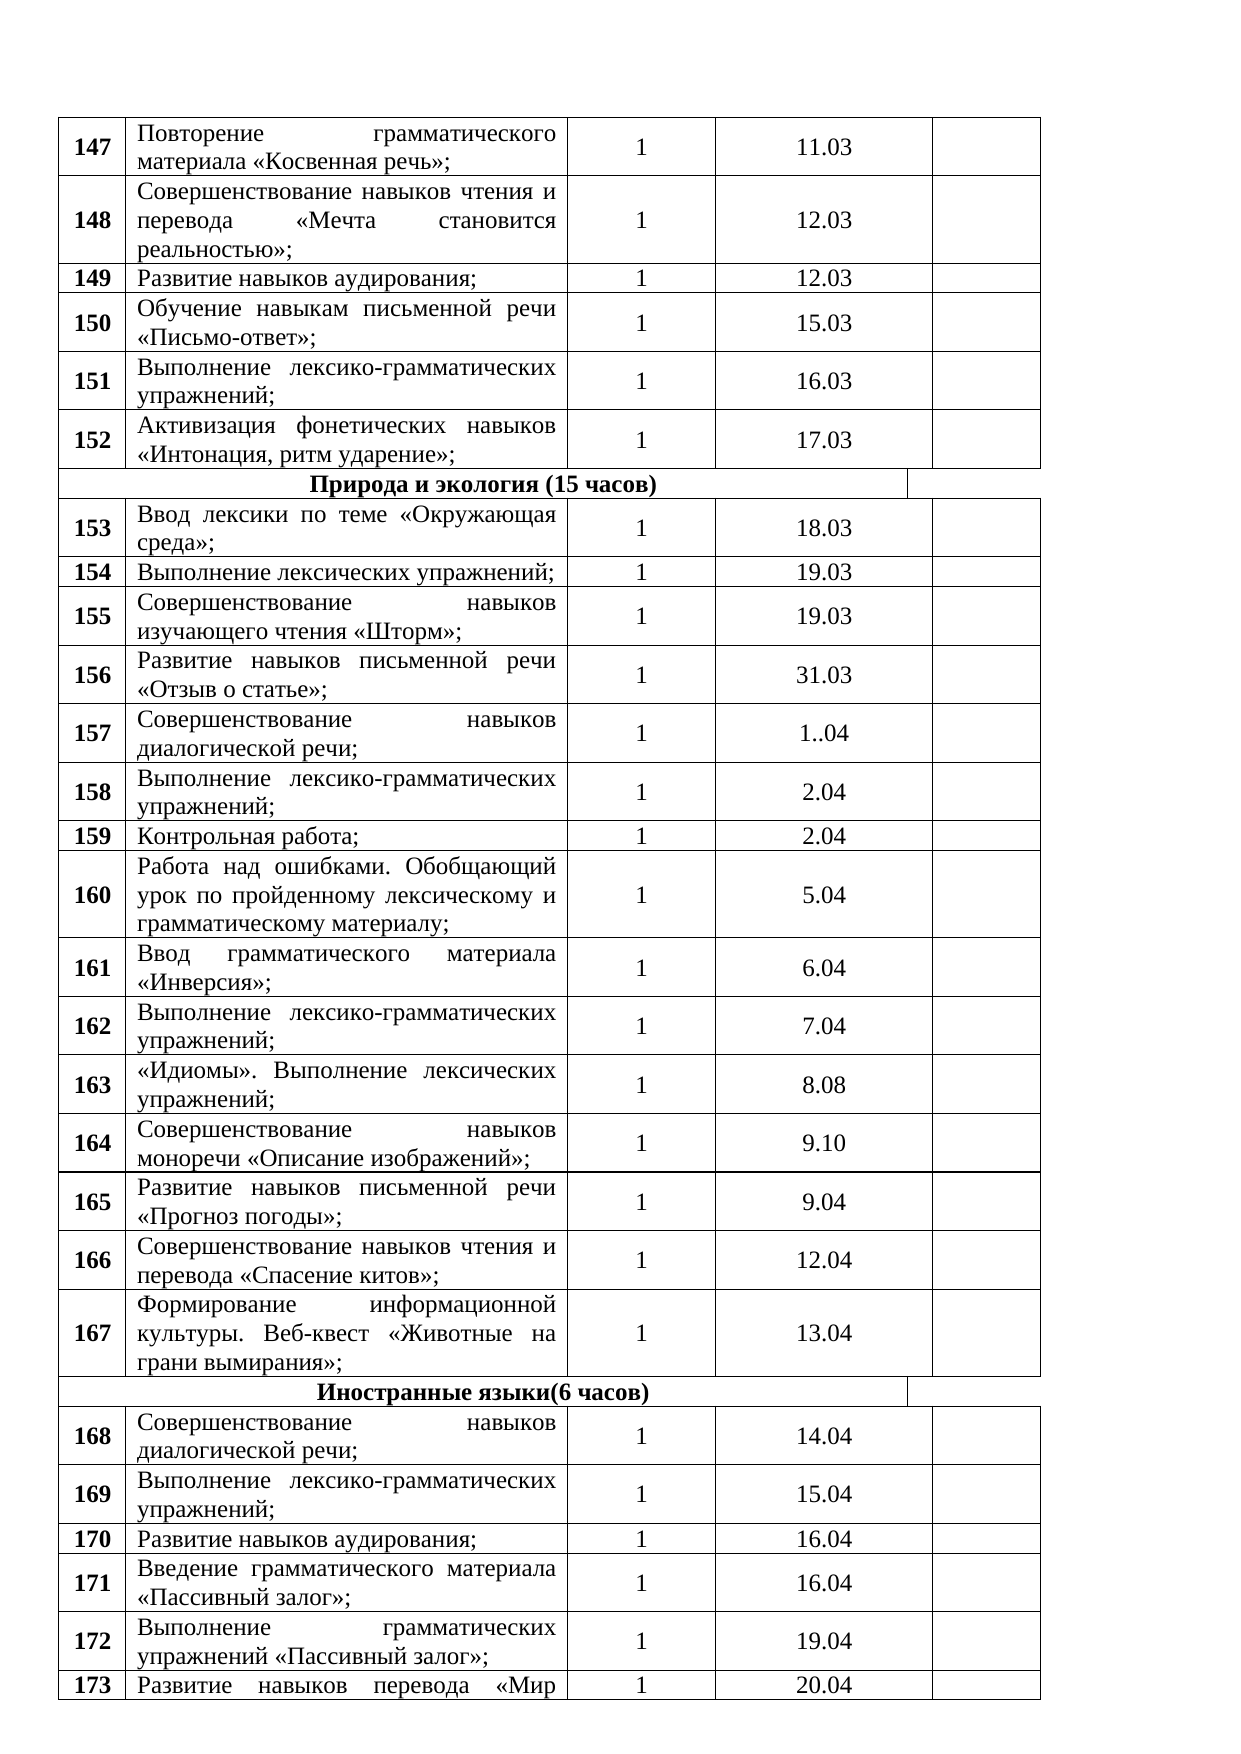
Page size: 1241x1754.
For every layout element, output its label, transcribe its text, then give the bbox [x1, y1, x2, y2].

table_cell Активизация фонетических навыков «Интонация, ритм ударение»; [126, 410, 567, 468]
table_cell [933, 499, 1040, 556]
table_cell [933, 763, 1040, 820]
table_cell 169 [59, 1465, 125, 1523]
table_cell Совершенствование навыков изучающего чтения «Шторм»; [126, 587, 567, 644]
table_cell 1 [568, 176, 715, 262]
table_cell Выполнение лексических упражнений; [126, 557, 567, 586]
table_cell 1 [568, 1612, 715, 1669]
table_cell [933, 1231, 1040, 1288]
table_cell 170 [59, 1524, 125, 1552]
table_cell 12.04 [716, 1231, 932, 1288]
table_cell Работа над ошибками. Обобщающий урок по пройденному лексическому и грамматическому материалу; [126, 851, 567, 937]
table_cell Формирование информационной культуры. Веб-квест «Животные на грани вымирания»; [126, 1290, 567, 1376]
table_cell Совершенствование навыков чтения и перевода «Спасение китов»; [126, 1231, 567, 1288]
table_cell 14.04 [716, 1407, 932, 1464]
table_cell 151 [59, 352, 125, 409]
table_cell 1 [568, 1524, 715, 1552]
table_cell 167 [59, 1290, 125, 1376]
table_cell 5.04 [716, 851, 932, 937]
table_cell Развитие навыков аудирования; [126, 1524, 567, 1552]
table_cell 1 [568, 1114, 715, 1171]
table_cell 161 [59, 938, 125, 996]
table_cell [933, 1465, 1040, 1523]
table_cell [933, 118, 1040, 175]
table_cell [933, 293, 1040, 351]
table_cell 155 [59, 587, 125, 644]
table_cell 18.03 [716, 499, 932, 556]
table_cell [933, 1290, 1040, 1376]
table_cell Обучение навыкам письменной речи «Письмо-ответ»; [126, 293, 567, 351]
table_cell 1 [568, 1671, 715, 1699]
table_cell 164 [59, 1114, 125, 1171]
table_cell Введение грамматического материала «Пассивный залог»; [126, 1554, 567, 1611]
table_cell Выполнение грамматических упражнений «Пассивный залог»; [126, 1612, 567, 1669]
table_cell 16.04 [716, 1554, 932, 1611]
table_cell Совершенствование навыков чтения и перевода «Мечта становится реальностью»; [126, 176, 567, 262]
table_cell Ввод грамматического материала «Инверсия»; [126, 938, 567, 996]
table_cell 15.03 [716, 293, 932, 351]
table_cell 154 [59, 557, 125, 586]
table_cell 156 [59, 646, 125, 703]
table_cell 1 [568, 1290, 715, 1376]
table_cell «Идиомы». Выполнение лексических упражнений; [126, 1055, 567, 1113]
table_cell [933, 557, 1040, 586]
table_cell [933, 587, 1040, 644]
table_cell Ввод лексики по теме «Окружающая среда»; [126, 499, 567, 556]
table_cell 159 [59, 821, 125, 850]
table_cell 1 [568, 938, 715, 996]
table_cell 12.03 [716, 176, 932, 262]
table_cell 1 [568, 1231, 715, 1288]
table_cell [933, 176, 1040, 262]
table_cell 19.03 [716, 557, 932, 586]
table_cell 171 [59, 1554, 125, 1611]
table_cell 12.03 [716, 264, 932, 292]
table_cell 168 [59, 1407, 125, 1464]
table_cell 19.04 [716, 1612, 932, 1669]
table_cell Контрольная работа; [126, 821, 567, 850]
table_cell 1 [568, 410, 715, 468]
table_cell 172 [59, 1612, 125, 1669]
table_cell Совершенствование навыков диалогической речи; [126, 704, 567, 762]
table_cell Развитие навыков аудирования; [126, 264, 567, 292]
table_cell 11.03 [716, 118, 932, 175]
table_cell 1 [568, 587, 715, 644]
table_cell 13.04 [716, 1290, 932, 1376]
table_cell 1 [568, 1055, 715, 1113]
table_cell [933, 410, 1040, 468]
table_cell 1 [568, 1407, 715, 1464]
table_cell 163 [59, 1055, 125, 1113]
table_cell 1 [568, 352, 715, 409]
table_cell 166 [59, 1231, 125, 1288]
table_cell [933, 821, 1040, 850]
table_cell 2.04 [716, 763, 932, 820]
table_cell 8.08 [716, 1055, 932, 1113]
table_cell [933, 1554, 1040, 1611]
table_cell [933, 646, 1040, 703]
table_cell 158 [59, 763, 125, 820]
table_cell Совершенствование навыков моноречи «Описание изображений»; [126, 1114, 567, 1171]
table_cell [933, 352, 1040, 409]
table_cell Выполнение лексико-грамматических упражнений; [126, 763, 567, 820]
table_cell [933, 1173, 1040, 1230]
table_cell 19.03 [716, 587, 932, 644]
table_cell 160 [59, 851, 125, 937]
table_cell [933, 997, 1040, 1054]
table_cell Совершенствование навыков диалогической речи; [126, 1407, 567, 1464]
table_cell Развитие навыков письменной речи «Отзыв о статье»; [126, 646, 567, 703]
table_cell 7.04 [716, 997, 932, 1054]
table_cell 150 [59, 293, 125, 351]
table_cell 1 [568, 557, 715, 586]
table_cell 152 [59, 410, 125, 468]
table_cell 157 [59, 704, 125, 762]
table_cell Выполнение лексико-грамматических упражнений; [126, 1465, 567, 1523]
table_cell 1 [568, 997, 715, 1054]
table_cell [933, 1612, 1040, 1669]
table_cell 20.04 [716, 1671, 932, 1699]
table_cell [933, 851, 1040, 937]
table_cell [933, 1055, 1040, 1113]
table_cell 149 [59, 264, 125, 292]
table_cell Развитие навыков письменной речи «Прогноз погоды»; [126, 1173, 567, 1230]
table_cell [933, 704, 1040, 762]
table_cell Выполнение лексико-грамматических упражнений; [126, 352, 567, 409]
table_cell 6.04 [716, 938, 932, 996]
table_cell 1..04 [716, 704, 932, 762]
table_cell [933, 1407, 1040, 1464]
table_cell [933, 1114, 1040, 1171]
table_cell 1 [568, 1554, 715, 1611]
table_cell Выполнение лексико-грамматических упражнений; [126, 997, 567, 1054]
table_cell 17.03 [716, 410, 932, 468]
table_cell [933, 938, 1040, 996]
table_cell 1 [568, 118, 715, 175]
table_cell 165 [59, 1173, 125, 1230]
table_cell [126, 1671, 567, 1699]
table_cell 9.04 [716, 1173, 932, 1230]
table_cell 1 [568, 499, 715, 556]
table_cell 1 [568, 264, 715, 292]
table_cell 1 [568, 293, 715, 351]
table_cell 1 [568, 763, 715, 820]
table_cell 1 [568, 851, 715, 937]
table_cell 9.10 [716, 1114, 932, 1171]
table_cell 16.04 [716, 1524, 932, 1552]
table_cell 15.04 [716, 1465, 932, 1523]
table_cell 31.03 [716, 646, 932, 703]
table_cell 1 [568, 646, 715, 703]
table_cell Природа и экология (15 часов) [59, 469, 907, 498]
table_cell [933, 1524, 1040, 1552]
table_cell 1 [568, 1173, 715, 1230]
table_cell 148 [59, 176, 125, 262]
table_cell [933, 1671, 1040, 1699]
table_cell Повторение грамматического материала «Косвенная речь»; [126, 118, 567, 175]
table_cell 162 [59, 997, 125, 1054]
table_cell 16.03 [716, 352, 932, 409]
table_cell 153 [59, 499, 125, 556]
table_cell 2.04 [716, 821, 932, 850]
table_cell 173 [59, 1671, 125, 1699]
table_cell 1 [568, 821, 715, 850]
table_cell [933, 264, 1040, 292]
table_cell Иностранные языки(6 часов) [59, 1377, 907, 1406]
table_cell 1 [568, 704, 715, 762]
table_cell 147 [59, 118, 125, 175]
table_cell 1 [568, 1465, 715, 1523]
